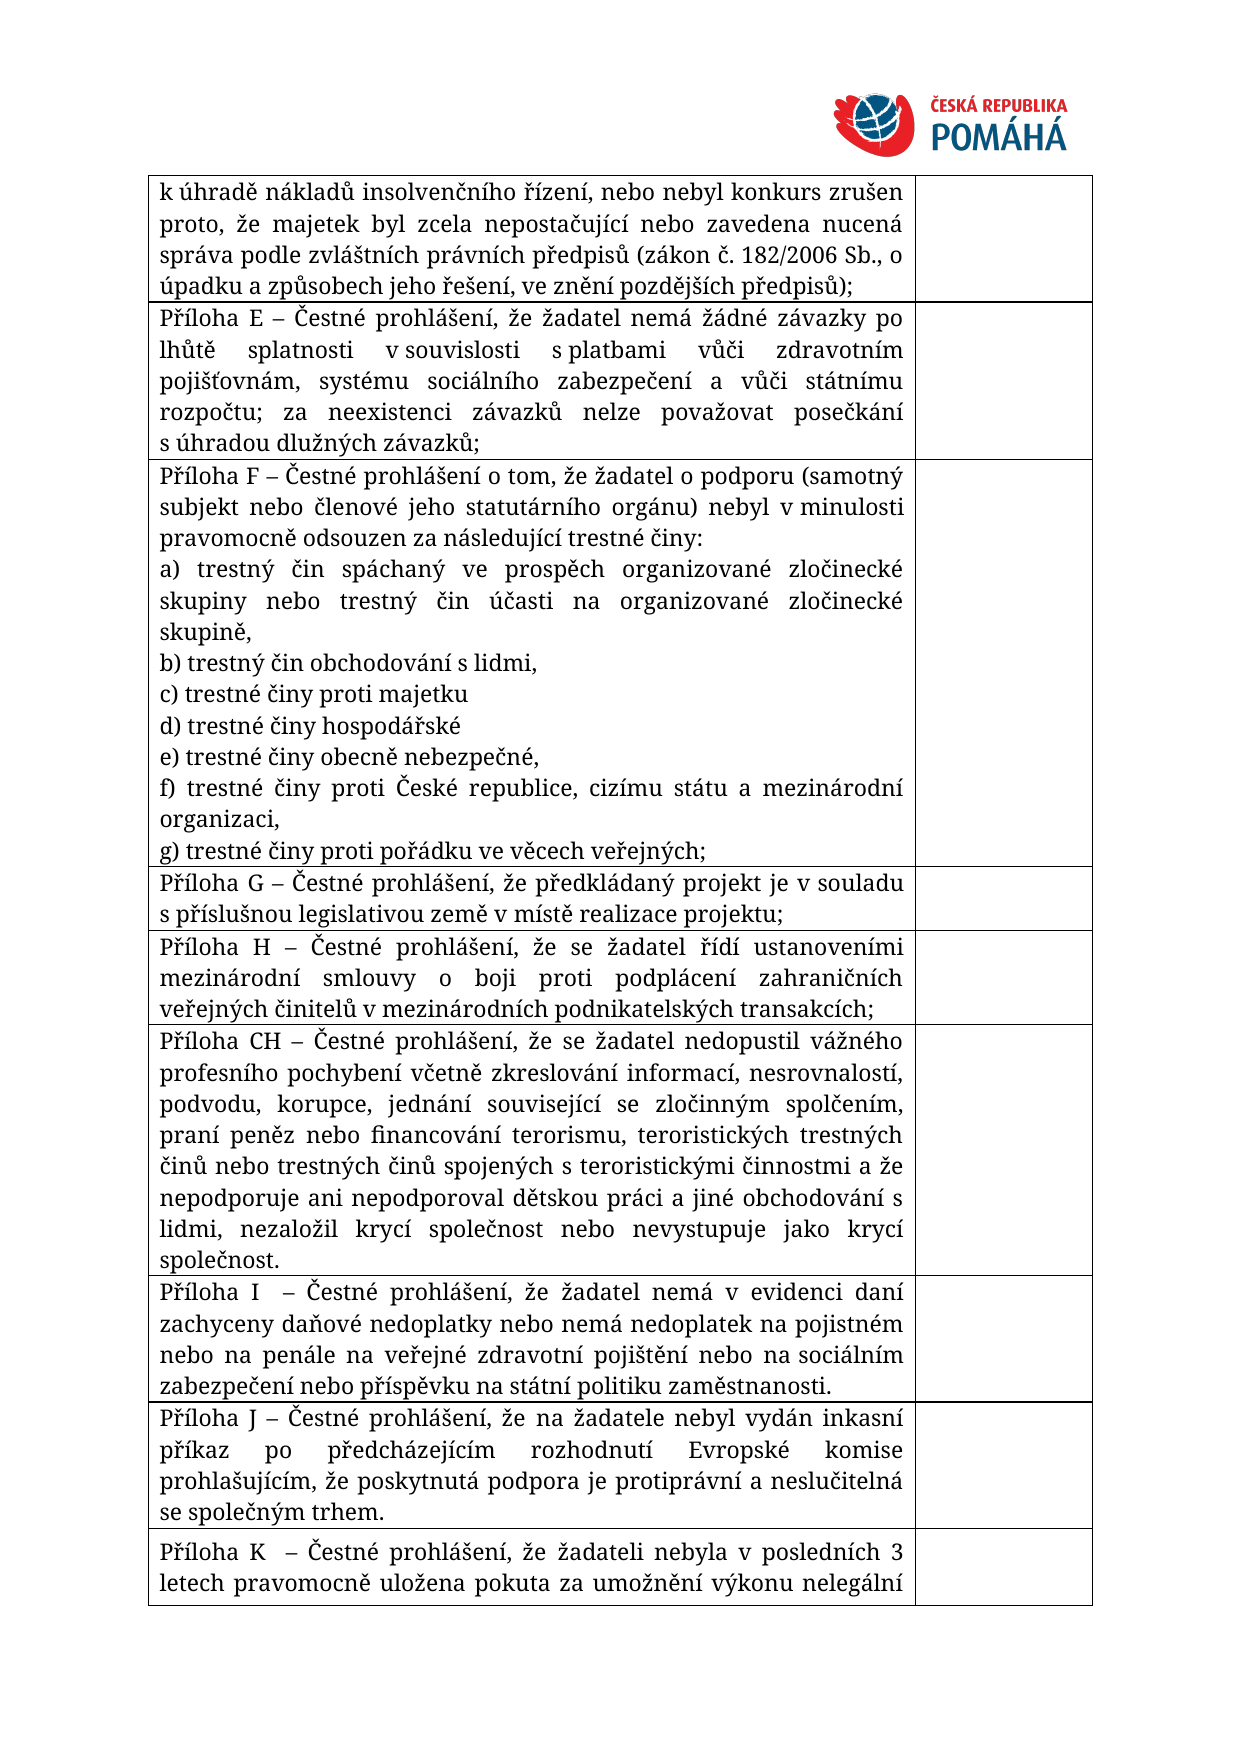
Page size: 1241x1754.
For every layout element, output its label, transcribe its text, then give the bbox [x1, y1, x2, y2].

table_cell [916, 303, 1092, 459]
table_cell [916, 1276, 1092, 1401]
table_cell Příloha F – Čestné prohlášení o tom, že žadatel o podporu (samotný subjekt nebo členové jeho statutárního orgánu) nebyl v minulosti pravomocně odsouzen za následující trestné činy: a) trestný čin spáchaný ve prospěch organizované zločinecké skupiny nebo trestný čin účasti na organizované zločinecké skupině, b) trestný čin obchodování s lidmi, c) trestné činy proti majetku d) trestné činy hospodářské e) trestné činy obecně nebezpečné, f) trestné činy proti České republice, cizímu státu a mezinárodní organizaci, g) trestné činy proti pořádku ve věcech veřejných; [149, 460, 915, 866]
table_cell Příloha J – Čestné prohlášení, že na žadatele nebyl vydán inkasní příkaz po předcházejícím rozhodnutí Evropské komise prohlašujícím, že poskytnutá podpora je protiprávní a neslučitelná se společným trhem. [149, 1403, 915, 1527]
table_cell [916, 176, 1092, 301]
table_cell [916, 460, 1092, 866]
table_cell Příloha H – Čestné prohlášení, že se žadatel řídí ustanoveními mezinárodní smlouvy o boji proti podplácení zahraničních veřejných činitelů v mezinárodních podnikatelských transakcích; [149, 931, 915, 1024]
table_cell [916, 867, 1092, 929]
table_cell [916, 1529, 1092, 1605]
table_cell [916, 1403, 1092, 1527]
picture [808, 73, 1093, 175]
table_cell [916, 1025, 1092, 1275]
table_cell Příloha G – Čestné prohlášení, že předkládaný projekt je v souladu s příslušnou legislativou země v místě realizace projektu; [149, 867, 915, 929]
table_cell Příloha CH – Čestné prohlášení, že se žadatel nedopustil vážného profesního pochybení včetně zkreslování informací, nesrovnalostí, podvodu, korupce, jednání související se zločinným spolčením, praní peněz nebo financování terorismu, teroristických trestných činů nebo trestných činů spojených s teroristickými činnostmi a že nepodporuje ani nepodporoval dětskou práci a jiné obchodování s lidmi, nezaložil krycí společnost nebo nevystupuje jako krycí společnost. [149, 1025, 915, 1275]
table_cell [916, 931, 1092, 1024]
table_cell Příloha E – Čestné prohlášení, že žadatel nemá žádné závazky po lhůtě splatnosti v souvislosti s platbami vůči zdravotním pojišťovnám, systému sociálního zabezpečení a vůči státnímu rozpočtu; za neexistenci závazků nelze považovat posečkání s úhradou dlužných závazků; [149, 303, 915, 459]
table_cell Příloha I – Čestné prohlášení, že žadatel nemá v evidenci daní zachyceny daňové nedoplatky nebo nemá nedoplatek na pojistném nebo na penále na veřejné zdravotní pojištění nebo na sociálním zabezpečení nebo příspěvku na státní politiku zaměstnanosti. [149, 1276, 915, 1401]
